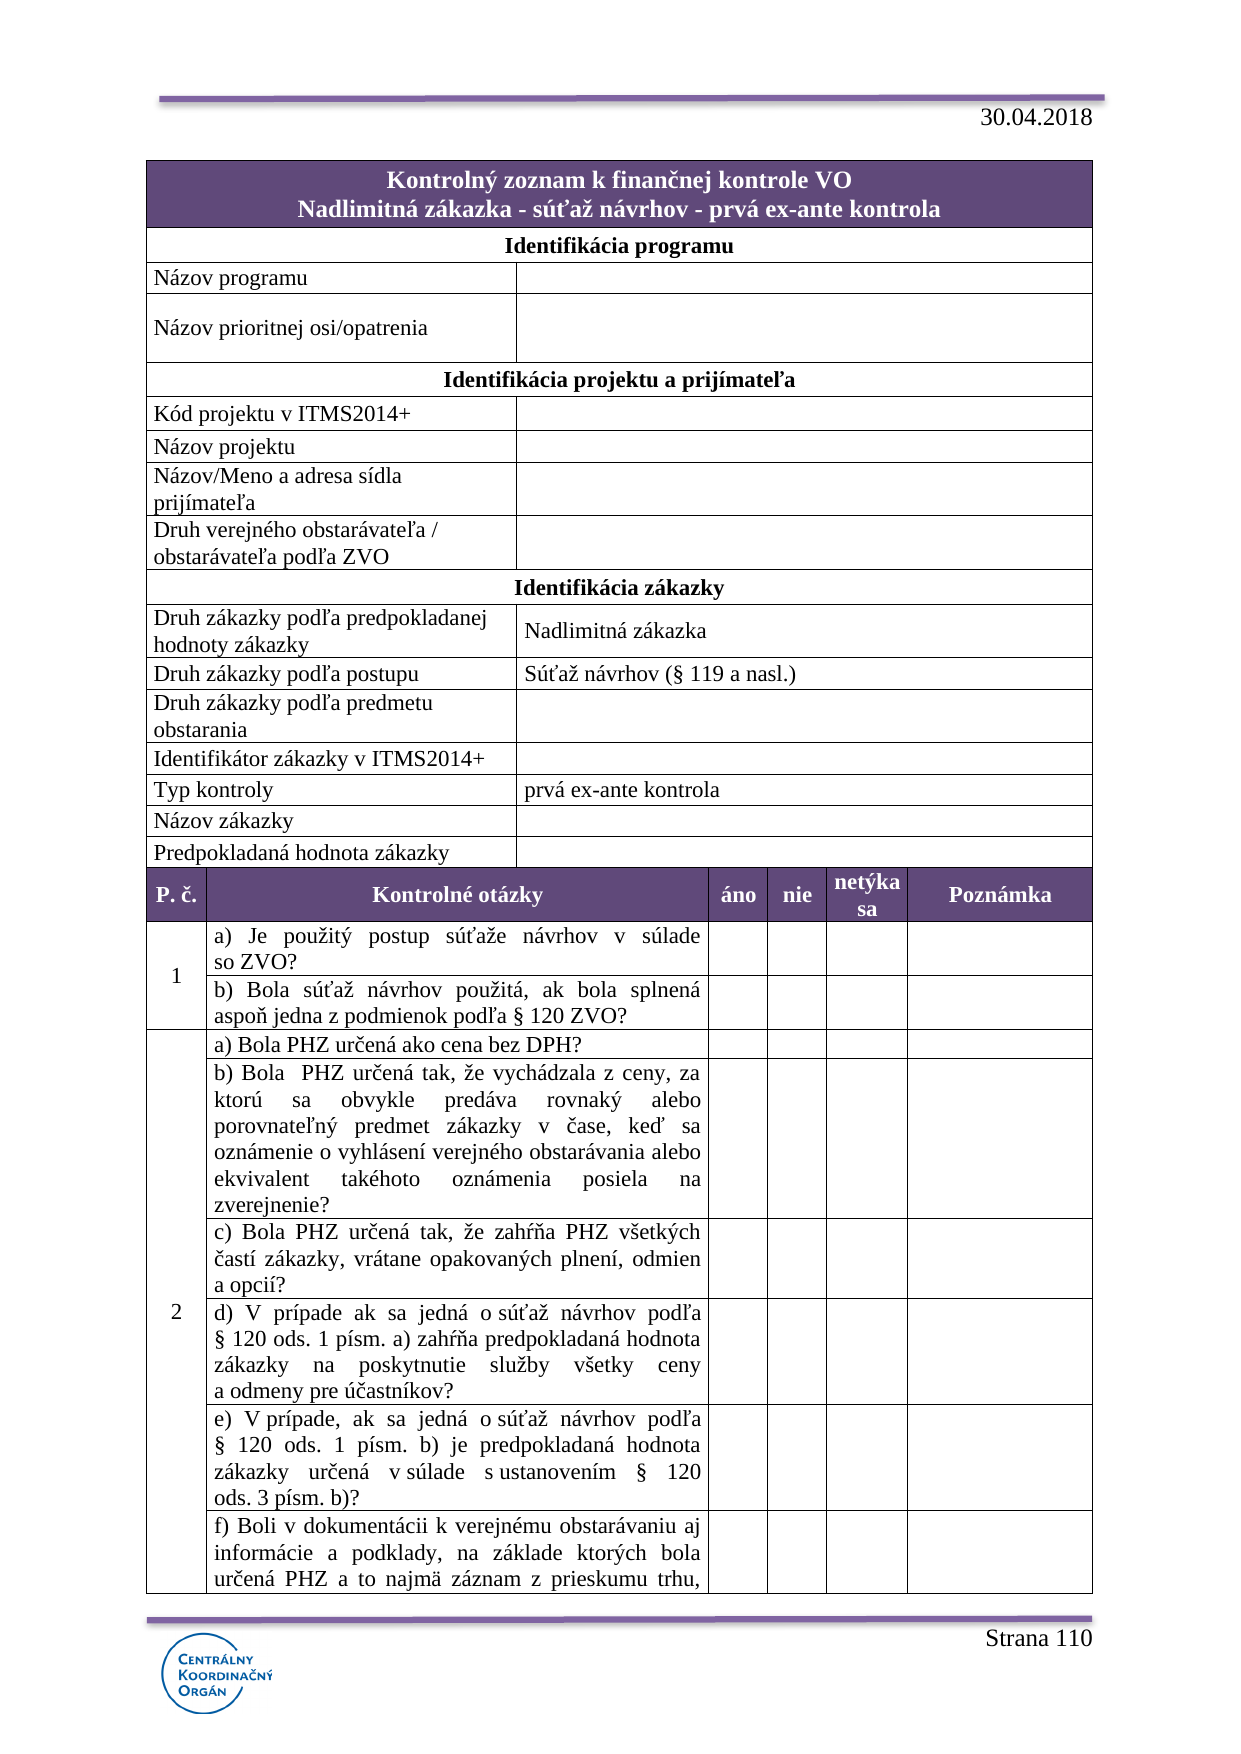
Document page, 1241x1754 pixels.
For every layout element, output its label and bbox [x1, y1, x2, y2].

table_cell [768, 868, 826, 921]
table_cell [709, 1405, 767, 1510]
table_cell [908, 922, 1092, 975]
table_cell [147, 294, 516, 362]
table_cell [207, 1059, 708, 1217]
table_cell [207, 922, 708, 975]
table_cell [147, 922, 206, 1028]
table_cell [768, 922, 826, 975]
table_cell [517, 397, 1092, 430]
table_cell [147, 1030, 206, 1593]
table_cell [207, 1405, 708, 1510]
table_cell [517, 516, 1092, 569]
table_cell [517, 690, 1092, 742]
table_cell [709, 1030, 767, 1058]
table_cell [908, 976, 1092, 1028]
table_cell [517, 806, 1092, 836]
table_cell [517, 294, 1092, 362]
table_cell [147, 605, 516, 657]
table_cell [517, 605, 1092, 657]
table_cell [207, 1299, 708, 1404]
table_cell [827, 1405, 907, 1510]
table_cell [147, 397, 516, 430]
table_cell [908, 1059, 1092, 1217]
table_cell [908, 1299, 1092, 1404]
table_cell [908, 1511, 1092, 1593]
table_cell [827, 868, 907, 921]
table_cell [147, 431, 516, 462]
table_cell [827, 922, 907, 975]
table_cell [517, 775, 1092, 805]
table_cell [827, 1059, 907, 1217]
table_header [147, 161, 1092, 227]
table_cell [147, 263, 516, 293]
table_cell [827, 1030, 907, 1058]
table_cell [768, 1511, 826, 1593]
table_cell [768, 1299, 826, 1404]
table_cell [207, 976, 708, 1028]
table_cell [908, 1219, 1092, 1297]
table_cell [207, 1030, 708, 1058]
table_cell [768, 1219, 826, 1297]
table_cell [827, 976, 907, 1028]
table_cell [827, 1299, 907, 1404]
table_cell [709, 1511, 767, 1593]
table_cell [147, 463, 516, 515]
picture [159, 1631, 272, 1713]
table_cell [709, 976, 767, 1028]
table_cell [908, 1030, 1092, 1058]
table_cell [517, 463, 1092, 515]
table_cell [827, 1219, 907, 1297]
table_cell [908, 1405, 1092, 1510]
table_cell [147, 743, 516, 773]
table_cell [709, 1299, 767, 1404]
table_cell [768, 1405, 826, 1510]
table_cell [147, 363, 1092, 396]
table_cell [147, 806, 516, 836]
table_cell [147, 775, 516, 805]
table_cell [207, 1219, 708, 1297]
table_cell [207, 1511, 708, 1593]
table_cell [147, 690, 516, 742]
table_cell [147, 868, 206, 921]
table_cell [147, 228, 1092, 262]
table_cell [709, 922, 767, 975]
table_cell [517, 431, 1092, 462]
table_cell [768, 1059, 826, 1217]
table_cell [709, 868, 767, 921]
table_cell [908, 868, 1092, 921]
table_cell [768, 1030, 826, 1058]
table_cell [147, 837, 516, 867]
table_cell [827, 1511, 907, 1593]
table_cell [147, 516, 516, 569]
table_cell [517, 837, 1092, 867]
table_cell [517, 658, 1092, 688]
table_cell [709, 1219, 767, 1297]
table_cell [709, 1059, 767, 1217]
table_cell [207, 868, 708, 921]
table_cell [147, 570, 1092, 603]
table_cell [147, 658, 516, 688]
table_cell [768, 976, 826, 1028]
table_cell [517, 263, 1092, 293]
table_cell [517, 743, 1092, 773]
